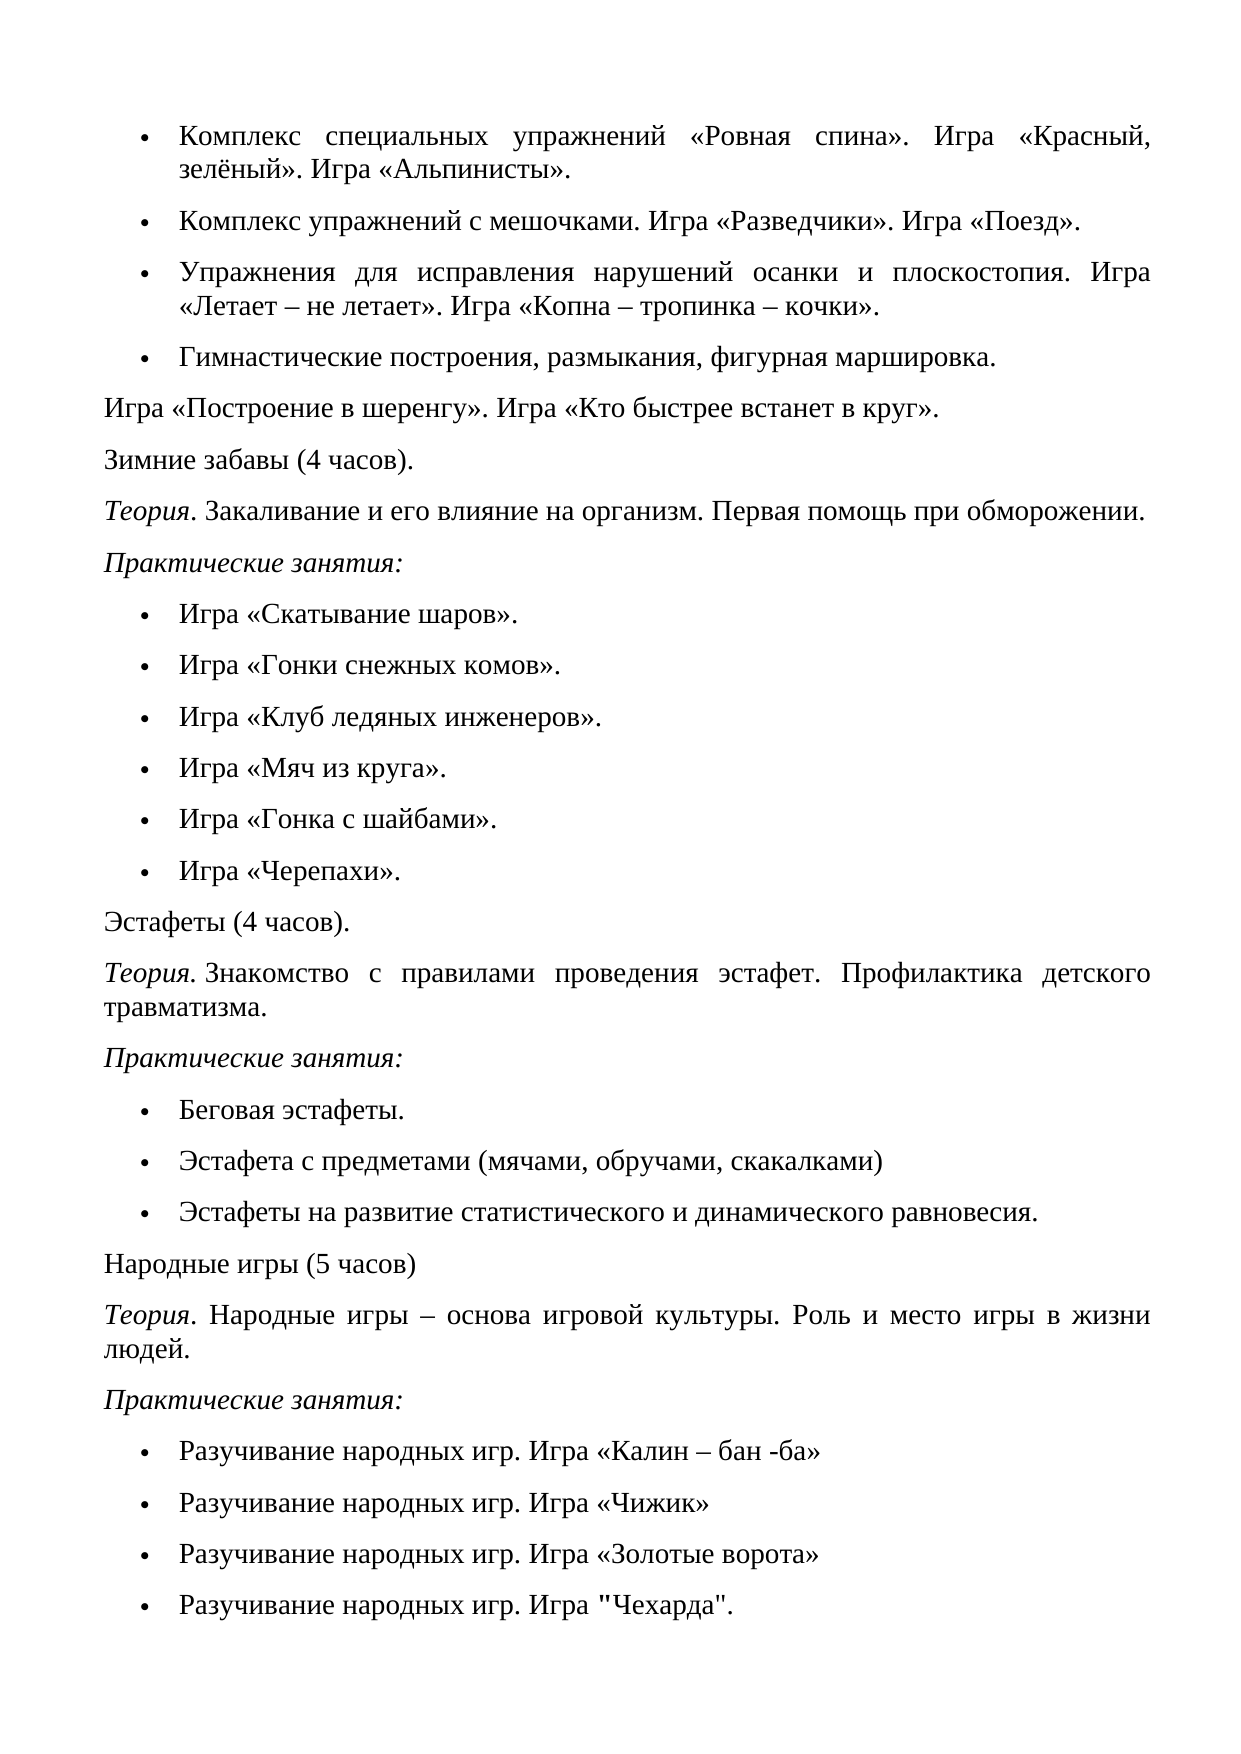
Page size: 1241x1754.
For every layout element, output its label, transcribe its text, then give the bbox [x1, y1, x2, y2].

list Игра «Клуб ледяных инженеров». [141, 699, 1152, 732]
text Игра «Построение в шеренгу». Игра «Кто быстрее встанет в круг». [103, 391, 1152, 424]
list Разучивание народных игр. Игра «Калин – бан -ба» [141, 1433, 1152, 1467]
list Упражнения для исправления нарушений осанки и плоскостопия. Игра «Летает – не летает». Игра «Копна – тропинка – кочки». [141, 254, 1152, 321]
text Эстафеты (4 часов). [103, 904, 1152, 938]
text Теория. Знакомство с правилами проведения эстафет. Профилактика детского травматизма. [103, 956, 1152, 1023]
text Теория. Народные игры – основа игровой культуры. Роль и место игры в жизни людей. [103, 1297, 1152, 1364]
list Игра «Гонки снежных комов». [141, 647, 1152, 681]
text Практические занятия: [103, 1382, 1152, 1416]
list Игра «Гонка с шайбами». [141, 801, 1152, 835]
list Эстафета с предметами (мячами, обручами, скакалками) [141, 1143, 1152, 1177]
list Игра «Мяч из круга». [141, 750, 1152, 784]
list Разучивание народных игр. Игра «Чижик» [141, 1485, 1152, 1518]
list Игра «Скатывание шаров». [141, 596, 1152, 629]
list Гимнастические построения, размыкания, фигурная маршировка. [141, 339, 1152, 373]
list Беговая эстафеты. [141, 1092, 1152, 1125]
list Игра «Черепахи». [141, 853, 1152, 886]
list Разучивание народных игр. Игра "Чехарда". [141, 1587, 1152, 1621]
text Теория. Закаливание и его влияние на организм. Первая помощь при обморожении. [103, 493, 1152, 527]
list Комплекс упражнений с мешочками. Игра «Разведчики». Игра «Поезд». [141, 203, 1152, 237]
text Народные игры (5 часов) [103, 1246, 1152, 1279]
text Зимние забавы (4 часов). [103, 442, 1152, 476]
list Разучивание народных игр. Игра «Золотые ворота» [141, 1536, 1152, 1570]
list Комплекс специальных упражнений «Ровная спина». Игра «Красный, зелёный». Игра «Альпинисты». [141, 118, 1152, 185]
text Практические занятия: [103, 1040, 1152, 1074]
text Практические занятия: [103, 545, 1152, 578]
list Эстафеты на развитие статистического и динамического равновесия. [141, 1194, 1152, 1228]
